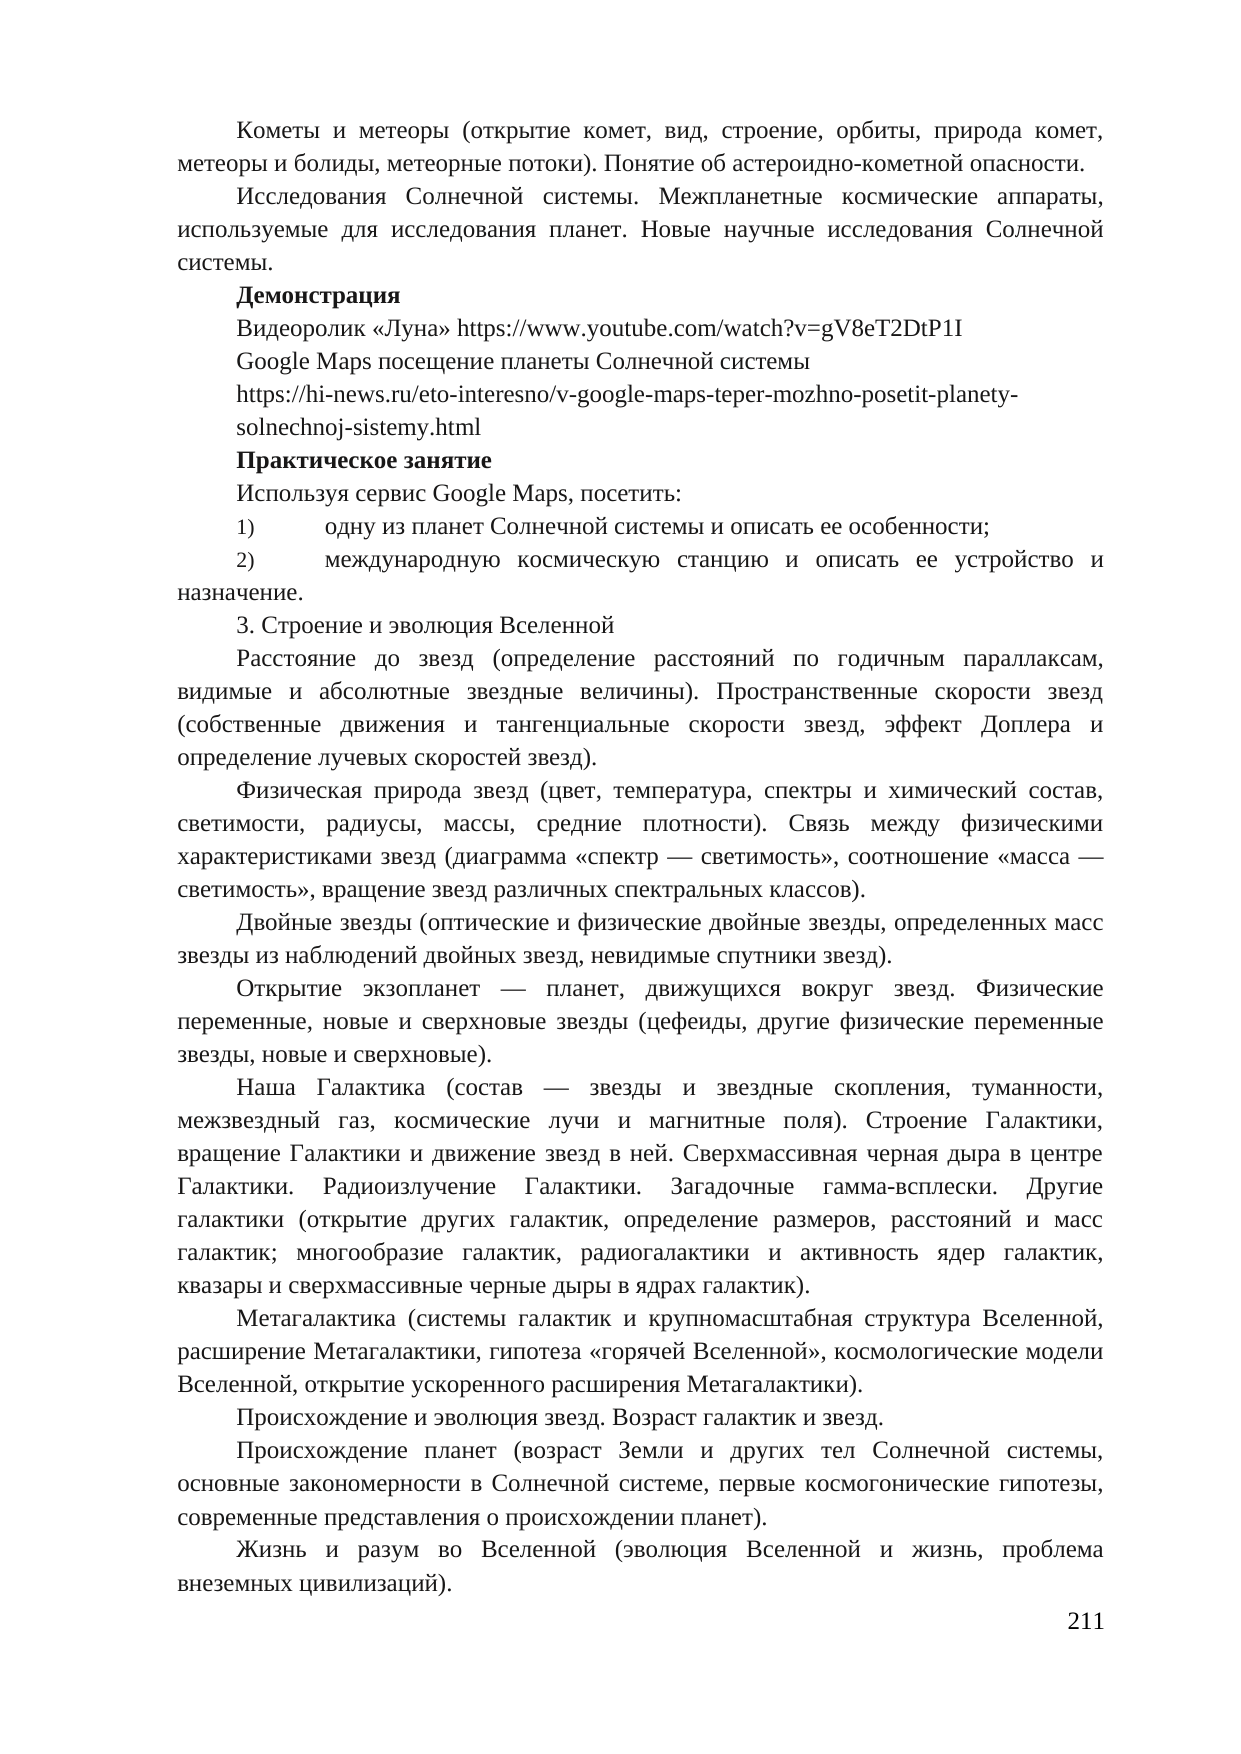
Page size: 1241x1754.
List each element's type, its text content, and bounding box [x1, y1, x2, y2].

text Используя сервис Google Maps, посетить: [177, 478, 1104, 507]
text Происхождение и эволюция звезд. Возраст галактик и звезд. [177, 1402, 1104, 1431]
list одну из планет Солнечной системы и описать ее особенности; [177, 511, 1104, 540]
text Практическое занятие [177, 445, 1104, 474]
text Открытие экзопланет — планет, движущихся вокруг звезд. Физические переменные, новые и сверхновые звезды (цефеиды, другие физические переменные звезды, новые и сверхновые). [177, 973, 1104, 1068]
text Наша Галактика (состав — звезды и звездные скопления, туманности, межзвездный газ, космические лучи и магнитные поля). Строение Галактики, вращение Галактики и движение звезд в ней. Сверхмассивная черная дыра в центре Галактики. Радиоизлучение Галактики. Загадочные гамма-всплески. Другие галактики (открытие других галактик, определение размеров, расстояний и масс галактик; многообразие галактик, радиогалактики и активность ядер галактик, квазары и сверхмассивные черные дыры в ядрах галактик). [177, 1072, 1104, 1299]
text Видеоролик «Луна» https://www.youtube.com/watch?v=gV8eT2DtP1I [177, 313, 1104, 342]
text Расстояние до звезд (определение расстояний по годичным параллаксам, видимые и абсолютные звездные величины). Пространственные скорости звезд (собственные движения и тангенциальные скорости звезд, эффект Доплера и определение лучевых скоростей звезд). [177, 643, 1104, 771]
text Метагалактика (системы галактик и крупномасштабная структура Вселенной, расширение Метагалактики, гипотеза «горячей Вселенной», космологические модели Вселенной, открытие ускоренного расширения Метагалактики). [177, 1303, 1104, 1398]
text Двойные звезды (оптические и физические двойные звезды, определенных масс звезды из наблюдений двойных звезд, невидимые спутники звезд). [177, 907, 1104, 969]
text Google Maps посещение планеты Солнечной системы [177, 346, 1104, 374]
text Демонстрация [177, 280, 1104, 308]
subtitle 3. Строение и эволюция Вселенной [177, 610, 1104, 639]
text Физическая природа звезд (цвет, температура, спектры и химический состав, светимости, радиусы, массы, средние плотности). Связь между физическими характеристиками звезд (диаграмма «спектр — светимость», соотношение «масса — светимость», вращение звезд различных спектральных классов). [177, 775, 1104, 903]
list международную космическую станцию и описать ее устройство и назначение. [177, 544, 1104, 606]
text solnechnoj-sistemy.html [177, 412, 1104, 441]
text Происхождение планет (возраст Земли и других тел Солнечной системы, основные закономерности в Солнечной системе, первые космогонические гипотезы, современные представления о происхождении планет). [177, 1436, 1104, 1530]
text https://hi-news.ru/eto-interesno/v-google-maps-teper-mozhno-posetit-planety- [177, 379, 1104, 408]
text Кометы и метеоры (открытие комет, вид, строение, орбиты, природа комет, метеоры и болиды, метеорные потоки). Понятие об астероидно-кометной опасности. [177, 115, 1104, 176]
text Жизнь и разум во Вселенной (эволюция Вселенной и жизнь, проблема внеземных цивилизаций). [177, 1534, 1104, 1596]
text Исследования Солнечной системы. Межпланетные космические аппараты, используемые для исследования планет. Новые научные исследования Солнечной системы. [177, 181, 1104, 276]
